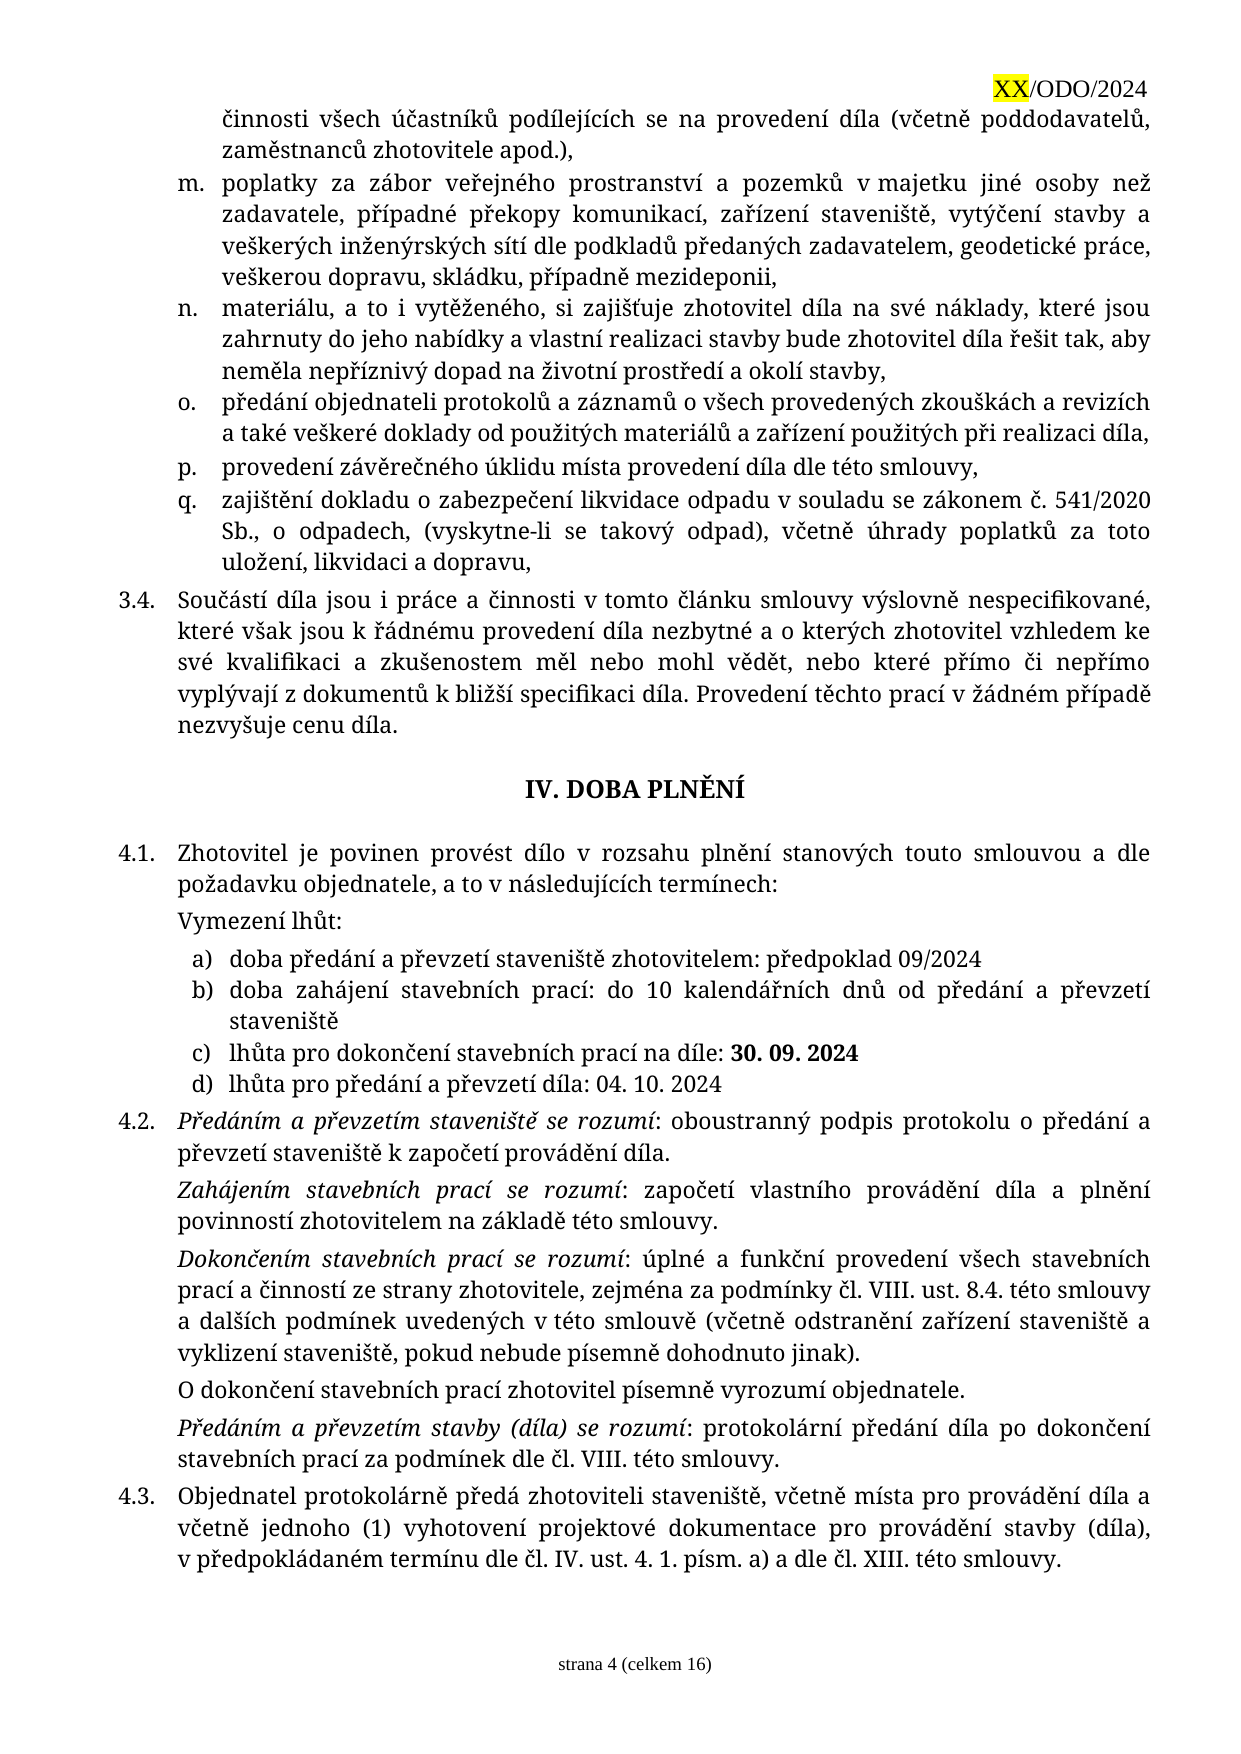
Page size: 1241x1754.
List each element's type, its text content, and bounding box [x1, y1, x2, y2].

list poplatky za zábor veřejného prostranství a pozemků v majetku jiné osoby než zadavatele, případné překopy komunikací, zařízení staveniště, vytýčení stavby a veškerých inženýrských sítí dle podkladů předaných zadavatelem, geodetické práce, veškerou dopravu, skládku, případně mezideponii, [177, 167, 1152, 292]
list předání objednateli protokolů a záznamů o všech provedených zkouškách a revizích a také veškeré doklady od použitých materiálů a zařízení použitých při realizaci díla, [177, 386, 1152, 448]
text O dokončení stavebních prací zhotovitel písemně vyrozumí objednatele. [177, 1374, 1152, 1405]
text Předáním a převzetím stavby (díla) se rozumí: protokolární předání díla po dokončení stavebních prací za podmínek dle čl. VIII. této smlouvy. [177, 1412, 1152, 1474]
list lhůta pro předání a převzetí díla: 04. 10. 2024 [191, 1068, 1152, 1099]
list Objednatel protokolárně předá zhotoviteli staveniště, včetně místa pro provádění díla a včetně jednoho (1) vyhotovení projektové dokumentace pro provádění stavby (díla), v předpokládaném termínu dle čl. IV. ust. 4. 1. písm. a) a dle čl. XIII. této smlouvy. [118, 1480, 1152, 1574]
subtitle IV. DOBA PLNĚNÍ [118, 771, 1152, 805]
list Zhotovitel je povinen provést dílo v rozsahu plnění stanových touto smlouvou a dle požadavku objednatele, a to v následujících termínech: [118, 837, 1152, 899]
text 3.4. Součástí díla jsou i práce a činnosti v tomto článku smlouvy výslovně nespecifikované, které však jsou k řádnému provedení díla nezbytné a o kterých zhotovitel vzhledem ke své kvalifikaci a zkušenostem měl nebo mohl vědět, nebo které přímo či nepřímo vyplývají z dokumentů k bližší specifikaci díla. Provedení těchto prací v žádném případě nezvyšuje cenu díla. [118, 584, 1152, 740]
text Dokončením stavebních prací se rozumí: úplné a funkční provedení všech stavebních prací a činností ze strany zhotovitele, zejména za podmínky čl. VIII. ust. 8.4. této smlouvy a dalších podmínek uvedených v této smlouvě (včetně odstranění zařízení staveniště a vyklizení staveniště, pokud nebude písemně dohodnuto jinak). [177, 1243, 1152, 1368]
list Předáním a převzetím staveniště se rozumí: oboustranný podpis protokolu o předání a převzetí staveniště k započetí provádění díla. [118, 1105, 1152, 1168]
list doba zahájení stavebních prací: do 10 kalendářních dnů od předání a převzetí staveniště [192, 974, 1152, 1037]
list materiálu, a to i vytěženého, si zajišťuje zhotovitel díla na své náklady, které jsou zahrnuty do jeho nabídky a vlastní realizaci stavby bude zhotovitel díla řešit tak, aby neměla nepříznivý dopad na životní prostředí a okolí stavby, [177, 292, 1152, 386]
list doba předání a převzetí staveniště zhotovitelem: předpoklad 09/2024 [192, 943, 1152, 974]
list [177, 102, 1152, 165]
text Vymezení lhůt: [177, 905, 1152, 937]
text Zahájením stavebních prací se rozumí: započetí vlastního provádění díla a plnění povinností zhotovitelem na základě této smlouvy. [177, 1174, 1152, 1237]
list provedení závěrečného úklidu místa provedení díla dle této smlouvy, [177, 450, 1152, 482]
list lhůta pro dokončení stavebních prací na díle: 30. 09. 2024 [192, 1037, 1152, 1068]
list zajištění dokladu o zabezpečení likvidace odpadu v souladu se zákonem č. 541/2020 Sb., o odpadech, (vyskytne-li se takový odpad), včetně úhrady poplatků za toto uložení, likvidaci a dopravu, [177, 484, 1152, 577]
